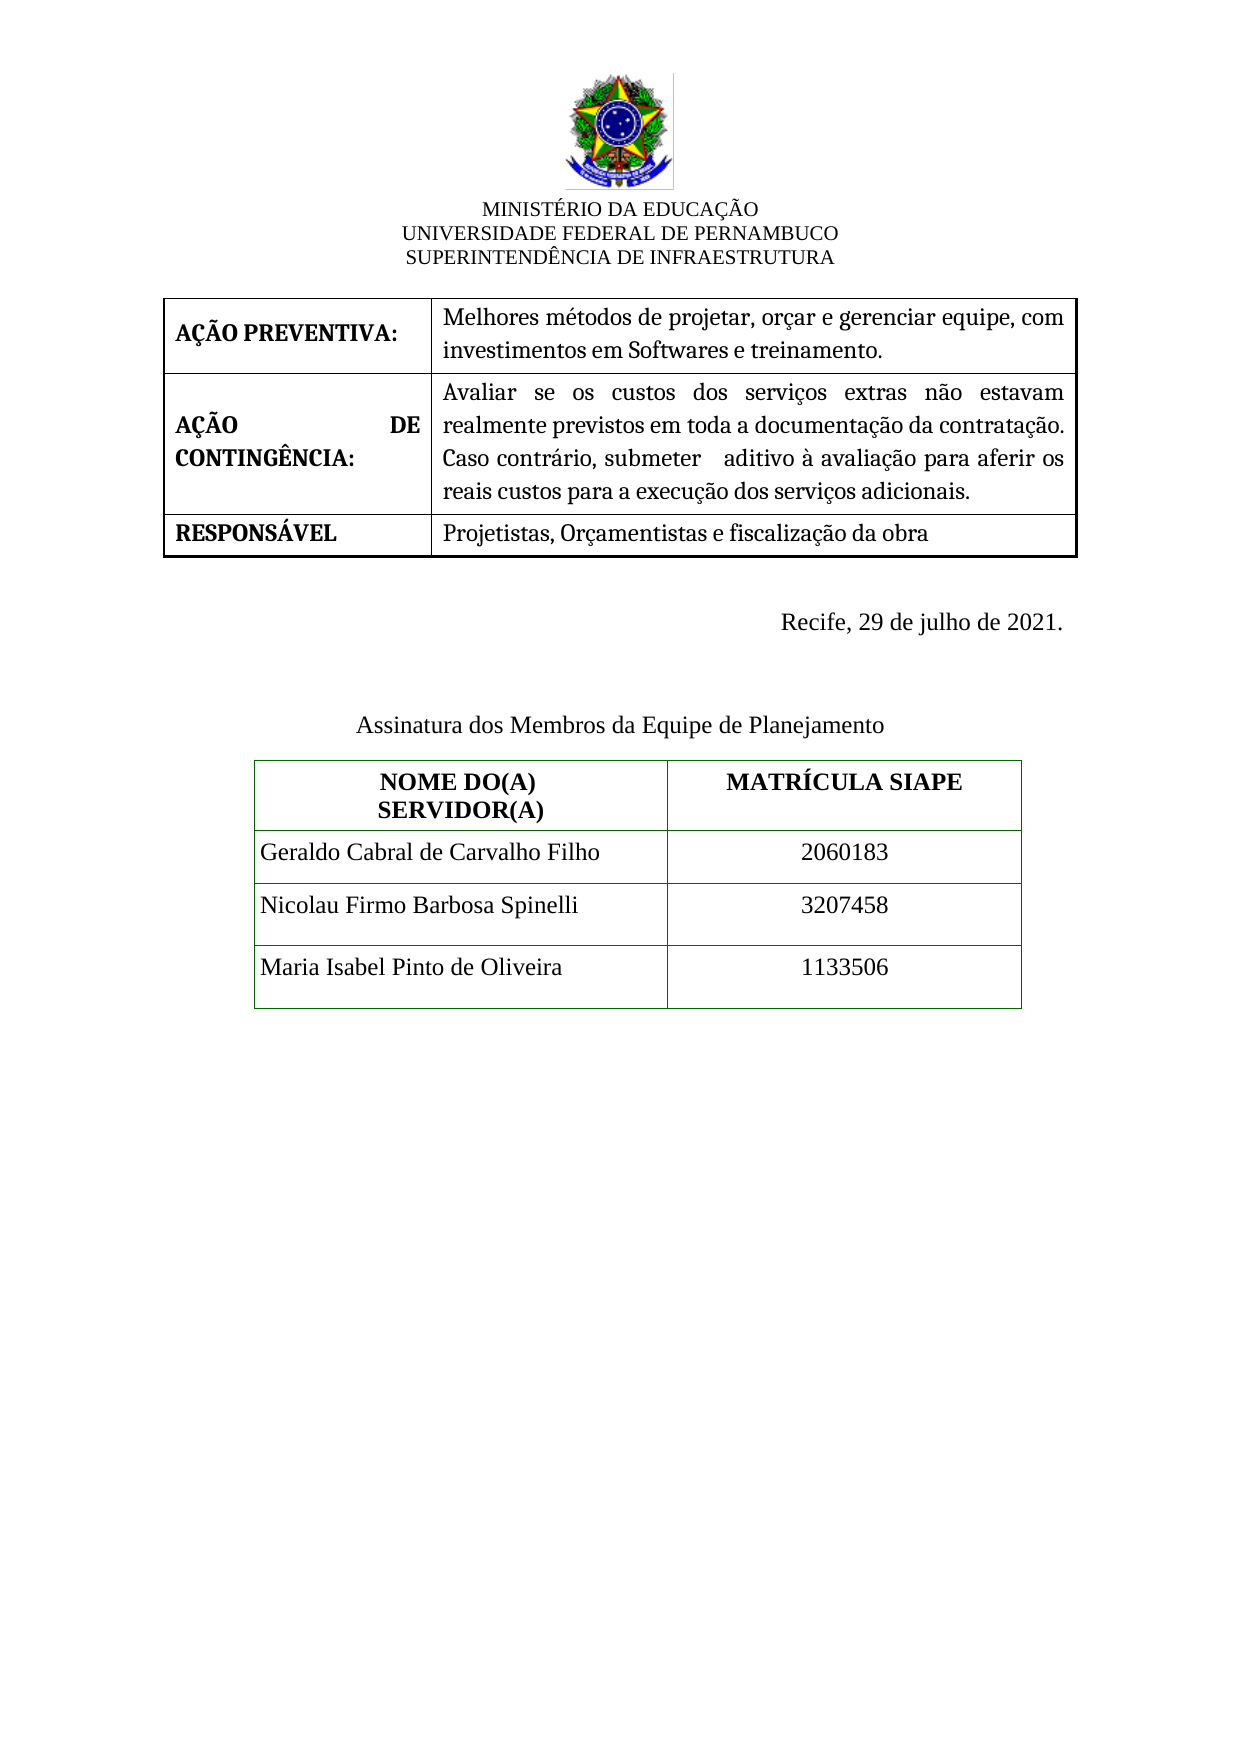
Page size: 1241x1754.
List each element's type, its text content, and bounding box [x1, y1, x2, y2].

text Assinatura dos Membros da Equipe de Planejamento [177, 711, 1063, 739]
text Recife, 29 de julho de 2021. [177, 607, 1063, 636]
table_cell Nicolau Firmo Barbosa Spinelli [255, 884, 667, 945]
table_cell Avaliar se os custos dos serviços extras não estavam realmente previstos em toda a documentação da contratação. Caso contrário, submeter aditivo à avaliação para aferir os reais custos para a execução dos serviços adicionais. [432, 374, 1075, 513]
table_cell Maria Isabel Pinto de Oliveira [255, 946, 667, 1007]
table_cell Geraldo Cabral de Carvalho Filho [255, 831, 667, 883]
table_cell 1133506 [668, 946, 1021, 1007]
picture [565, 73, 675, 191]
table_cell Melhores métodos de projetar, orçar e gerenciar equipe, com investimentos em Softwares e treinamento. [432, 299, 1075, 372]
table_header MATRÍCULA SIAPE [668, 761, 1021, 830]
table_cell Projetistas, Orçamentistas e fiscalização da obra [432, 515, 1075, 555]
table_cell AÇÃO DE CONTINGÊNCIA: [165, 374, 431, 513]
table_header NOME DO(A) SERVIDOR(A) [255, 761, 667, 830]
table_cell AÇÃO PREVENTIVA: [165, 299, 431, 372]
table_cell RESPONSÁVEL [165, 515, 431, 555]
table_cell 2060183 [668, 831, 1021, 883]
table_cell 3207458 [668, 884, 1021, 945]
